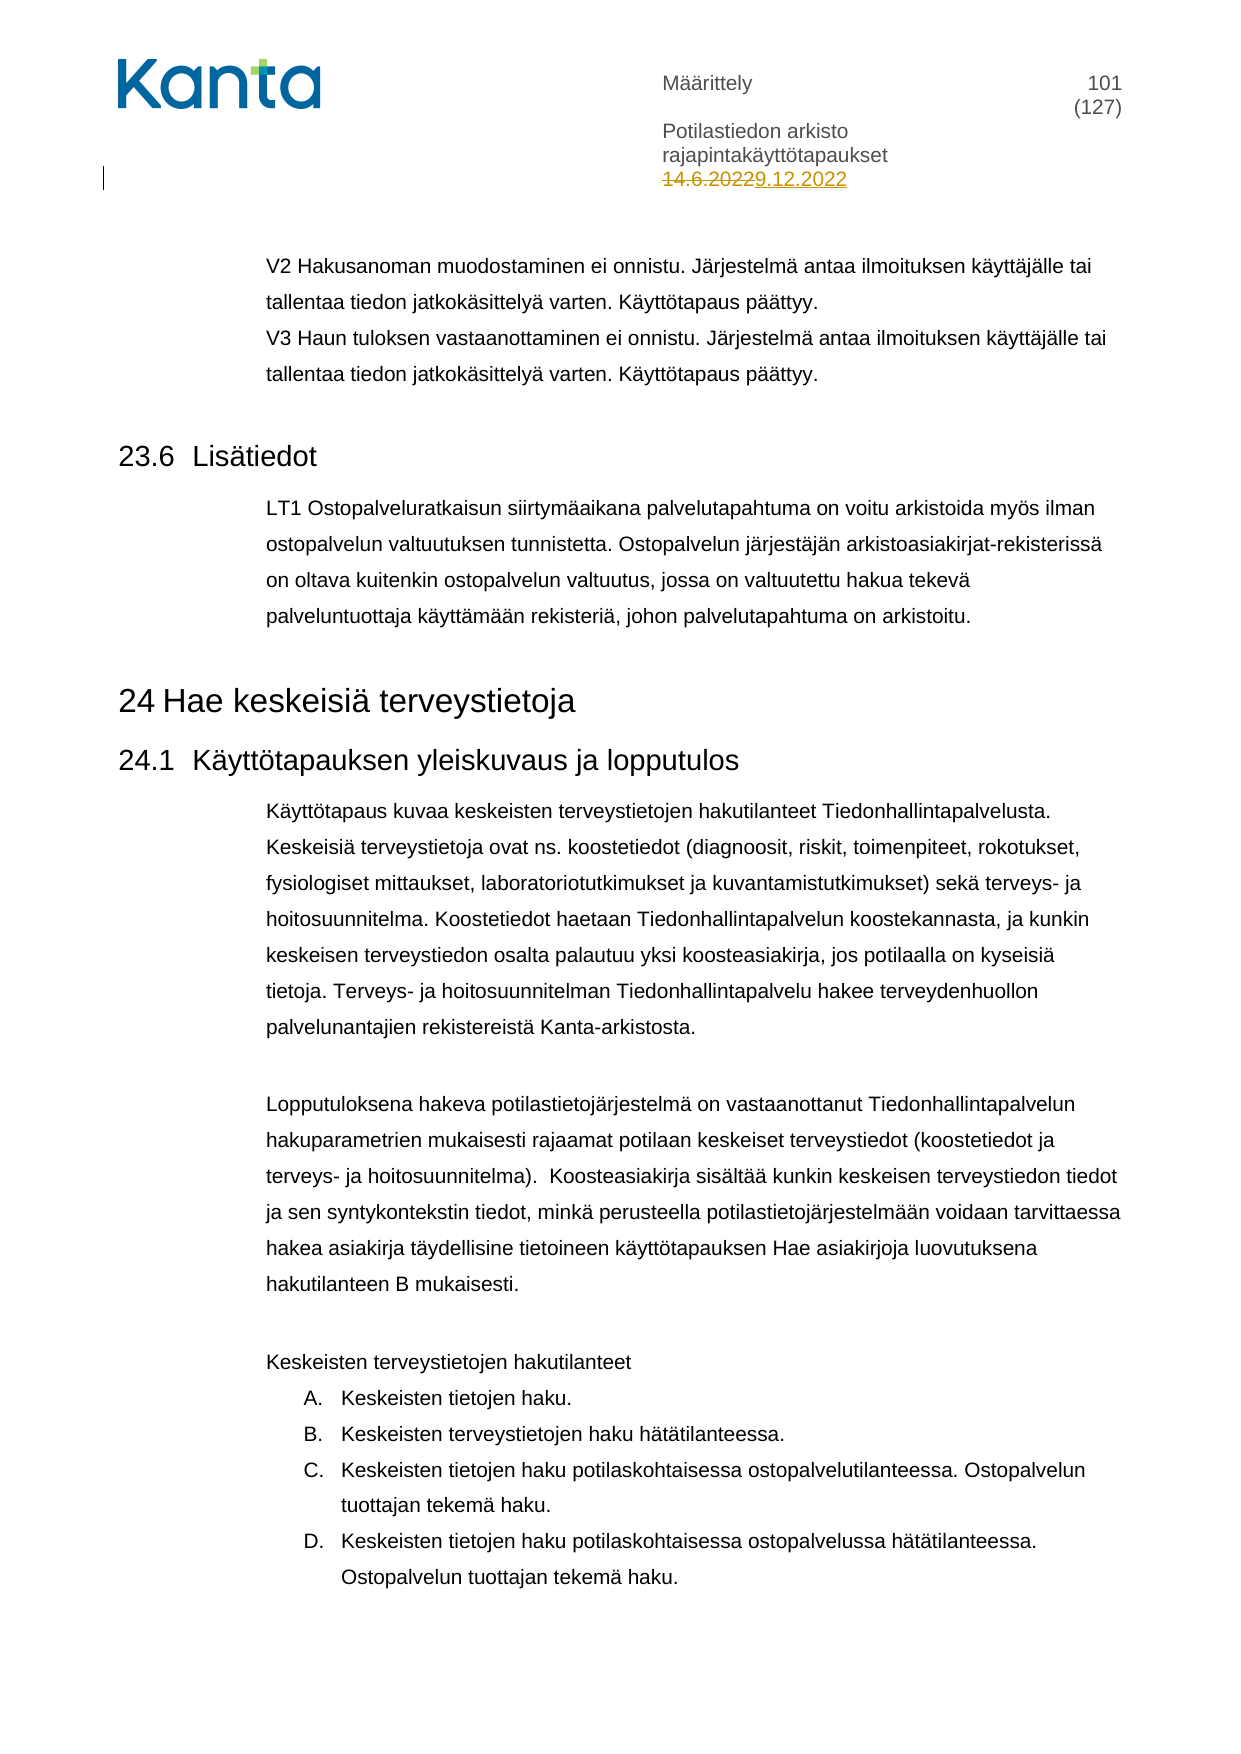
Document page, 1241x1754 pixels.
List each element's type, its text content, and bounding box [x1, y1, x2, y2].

subtitle Käyttötapauksen yleiskuvaus ja lopputulos [118, 743, 1122, 776]
subtitle Lisätiedot [118, 439, 1122, 473]
picture [118, 59, 321, 109]
text Keskeisten terveystietojen hakutilanteet [266, 1349, 1122, 1373]
text V3 Haun tuloksen vastaanottaminen ei onnistu. Järjestelmä antaa ilmoituksen käyttäjälle tai tallentaa tiedon jatkokäsittelyä varten. Käyttötapaus päättyy. [266, 326, 1122, 386]
list Keskeisten tietojen haku potilaskohtaisessa ostopalvelutilanteessa. Ostopalvelun tuottajan tekemä haku. [303, 1457, 1122, 1517]
text Lopputuloksena hakeva potilastietojärjestelmä on vastaanottanut Tiedonhallintapalvelun hakuparametrien mukaisesti rajaamat potilaan keskeiset terveystiedot (koostetiedot ja terveys- ja hoitosuunnitelma). Koosteasiakirja sisältää kunkin keskeisen terveystiedon tiedot ja sen syntykontekstin tiedot, minkä perusteella potilastietojärjestelmään voidaan tarvittaessa hakea asiakirja täydellisine tietoineen käyttötapauksen Hae asiakirjoja luovutuksena hakutilanteen B mukaisesti. [266, 1092, 1122, 1296]
subtitle Hae keskeisiä terveystietoja [118, 681, 1122, 720]
text LT1 Ostopalveluratkaisun siirtymäaikana palvelutapahtuma on voitu arkistoida myös ilman ostopalvelun valtuutuksen tunnistetta. Ostopalvelun järjestäjän arkistoasiakirjat-rekisterissä on oltava kuitenkin ostopalvelun valtuutus, jossa on valtuutettu hakua tekevä palveluntuottaja käyttämään rekisteriä, johon palvelutapahtuma on arkistoitu. [266, 496, 1122, 628]
list Keskeisten tietojen haku. [303, 1386, 1122, 1409]
list Keskeisten tietojen haku potilaskohtaisessa ostopalvelussa hätätilanteessa. Ostopalvelun tuottajan tekemä haku. [303, 1529, 1122, 1589]
list Keskeisten terveystietojen haku hätätilanteessa. [303, 1421, 1122, 1445]
text V2 Hakusanoman muodostaminen ei onnistu. Järjestelmä antaa ilmoituksen käyttäjälle tai tallentaa tiedon jatkokäsittelyä varten. Käyttötapaus päättyy. [266, 254, 1122, 314]
text Käyttötapaus kuvaa keskeisten terveystietojen hakutilanteet Tiedonhallintapalvelusta. Keskeisiä terveystietoja ovat ns. koostetiedot (diagnoosit, riskit, toimenpiteet, rokotukset, fysiologiset mittaukset, laboratoriotutkimukset ja kuvantamistutkimukset) sekä terveys- ja hoitosuunnitelma. Koostetiedot haetaan Tiedonhallintapalvelun koostekannasta, ja kunkin keskeisen terveystiedon osalta palautuu yksi koosteasiakirja, jos potilaalla on kyseisiä tietoja. Terveys- ja hoitosuunnitelman Tiedonhallintapalvelu hakee terveydenhuollon palvelunantajien rekistereistä Kanta-arkistosta. [266, 799, 1122, 1039]
